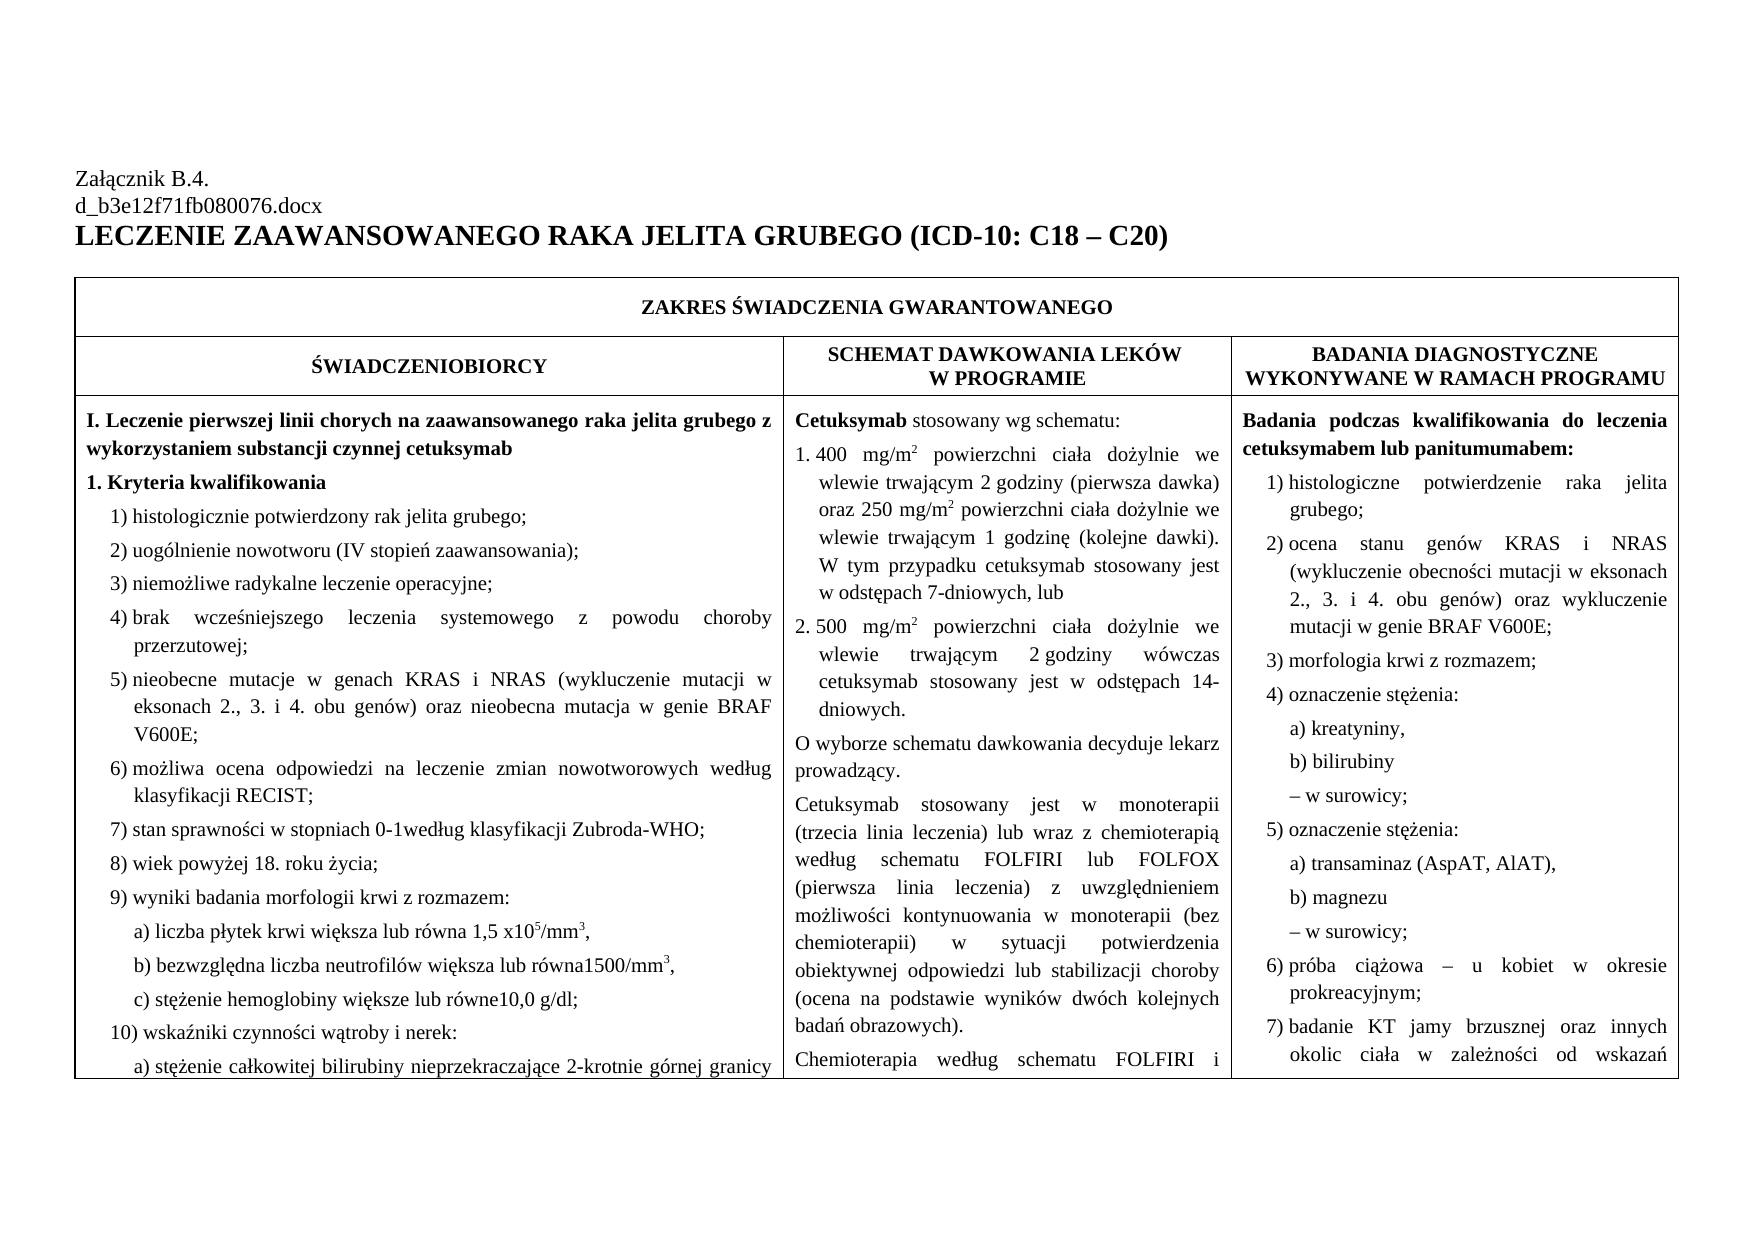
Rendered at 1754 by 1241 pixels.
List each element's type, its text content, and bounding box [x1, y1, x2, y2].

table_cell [76, 396, 783, 1078]
table_cell SCHEMAT DAWKOWANIA LEKÓW W PROGRAMIE [784, 337, 1231, 395]
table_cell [1232, 396, 1678, 1078]
table_header ZAKRES ŚWIADCZENIA GWARANTOWANEGO [76, 278, 1678, 336]
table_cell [784, 396, 1231, 1078]
text Załącznik B.4. [75, 165, 1679, 192]
table_cell ŚWIADCZENIOBIORCY [76, 337, 783, 395]
table_cell BADANIA DIAGNOSTYCZNE WYKONYWANE W RAMACH PROGRAMU [1232, 337, 1678, 395]
text LECZENIE ZAAWANSOWANEGO RAKA JELITA GRUBEGO (ICD-10: C18 – C20) [75, 218, 1679, 252]
